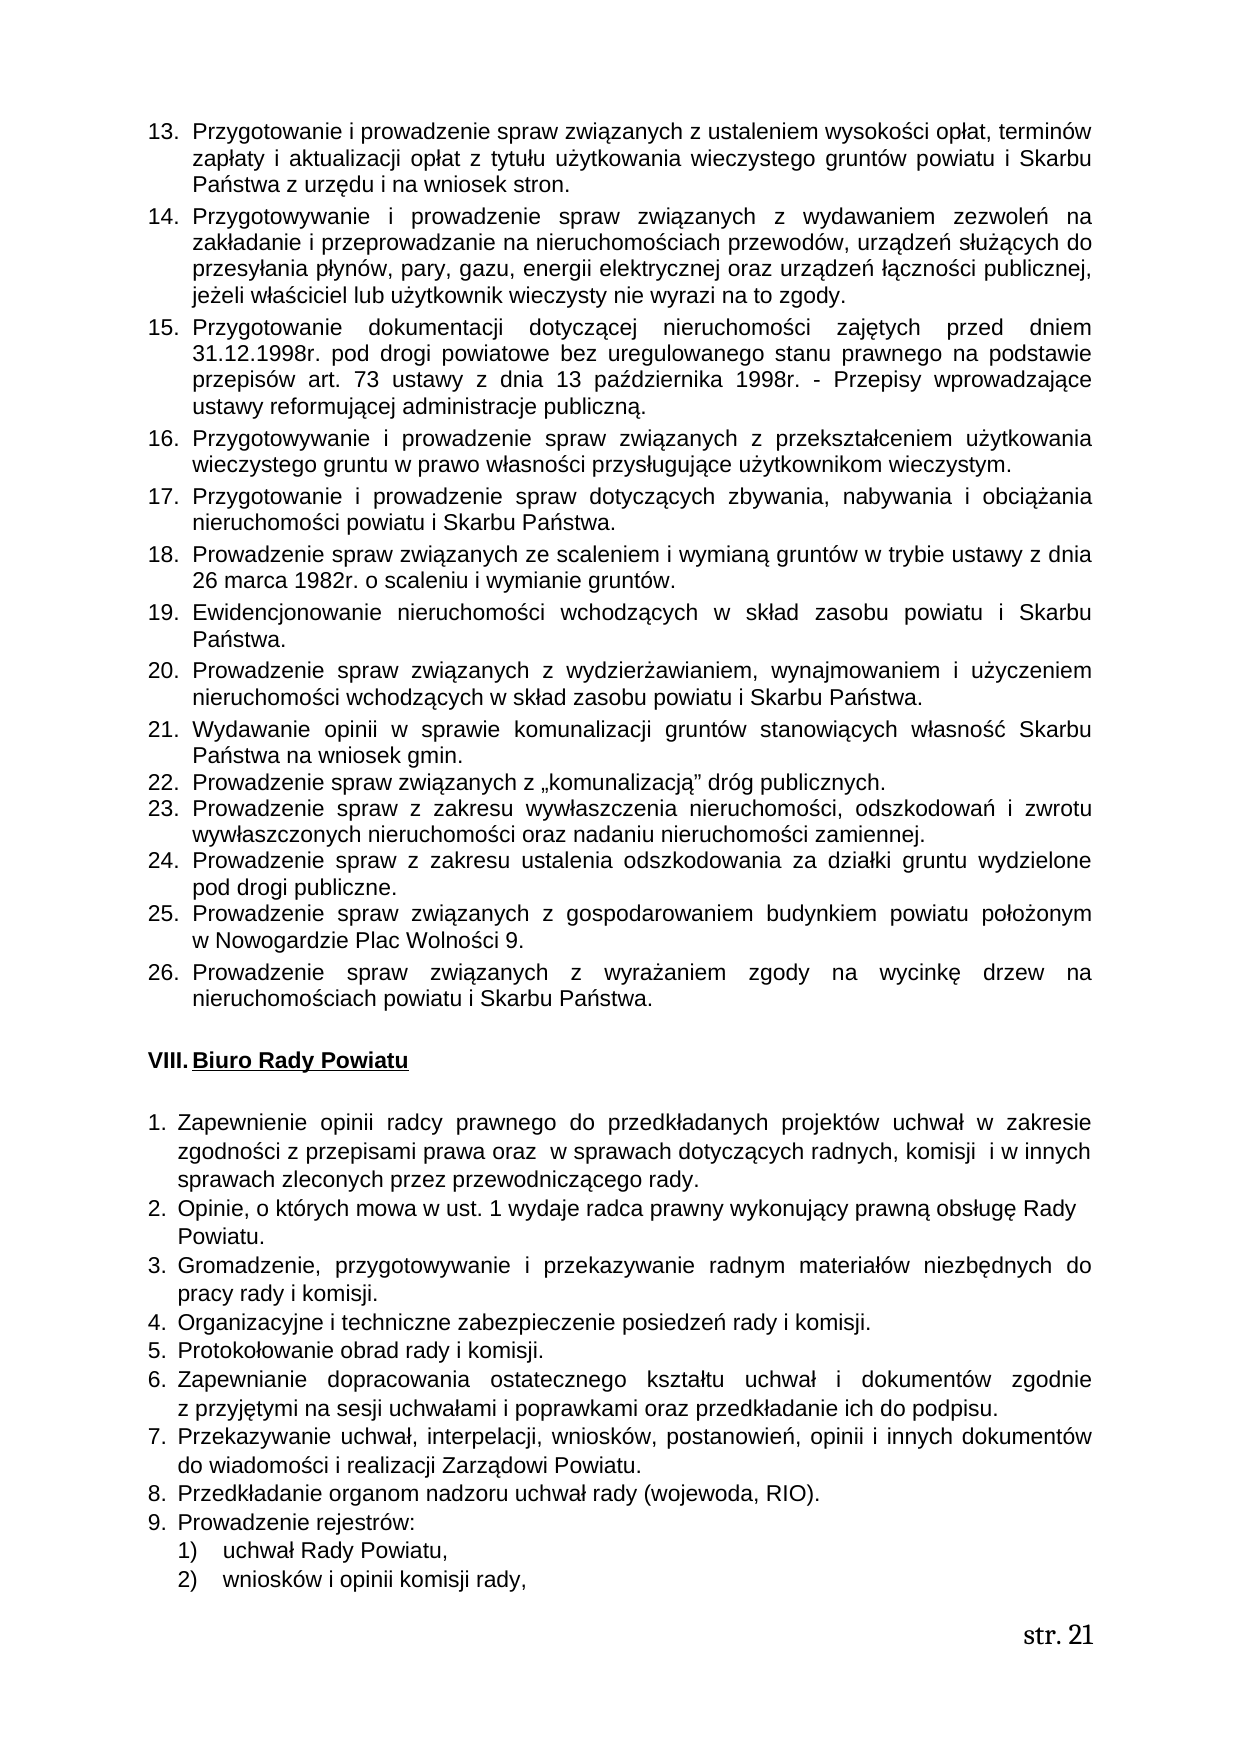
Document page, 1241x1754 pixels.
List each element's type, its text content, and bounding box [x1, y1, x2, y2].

list Przygotowanie dokumentacji dotyczącej nieruchomości zajętych przed dniem 31.12.1998r. pod drogi powiatowe bez uregulowanego stanu prawnego na podstawie przepisów art. 73 ustawy z dnia 13 października 1998r. - Przepisy wprowadzające ustawy reformującej administracje publiczną. [148, 314, 1092, 419]
list Gromadzenie, przygotowywanie i przekazywanie radnym materiałów niezbędnych do pracy rady i komisji. [148, 1250, 1092, 1307]
list Przygotowanie i prowadzenie spraw związanych z ustaleniem wysokości opłat, terminów zapłaty i aktualizacji opłat z tytułu użytkowania wieczystego gruntów powiatu i Skarbu Państwa z urzędu i na wniosek stron. [148, 118, 1092, 197]
list Prowadzenie spraw z zakresu wywłaszczenia nieruchomości, odszkodowań i zwrotu wywłaszczonych nieruchomości oraz nadaniu nieruchomości zamiennej. [148, 795, 1092, 847]
list Prowadzenie spraw związanych z gospodarowaniem budynkiem powiatu położonym w Nowogardzie Plac Wolności 9. [148, 900, 1092, 953]
list Opinie, o których mowa w ust. 1 wydaje radca prawny wykonujący prawną obsługę Rady Powiatu. [148, 1193, 1092, 1250]
list Przygotowywanie i prowadzenie spraw związanych z wydawaniem zezwoleń na zakładanie i przeprowadzanie na nieruchomościach przewodów, urządzeń służących do przesyłania płynów, pary, gazu, energii elektrycznej oraz urządzeń łączności publicznej, jeżeli właściciel lub użytkownik wieczysty nie wyrazi na to zgody. [148, 203, 1092, 308]
list Prowadzenie spraw związanych z wydzierżawianiem, wynajmowaniem i użyczeniem nieruchomości wchodzących w skład zasobu powiatu i Skarbu Państwa. [148, 657, 1092, 710]
list Zapewnianie dopracowania ostatecznego kształtu uchwał i dokumentów zgodnie z przyjętymi na sesji uchwałami i poprawkami oraz przedkładanie ich do podpisu. [148, 1364, 1092, 1422]
list Prowadzenie spraw związanych z wyrażaniem zgody na wycinkę drzew na nieruchomościach powiatu i Skarbu Państwa. [148, 959, 1092, 1011]
list Przygotowanie i prowadzenie spraw dotyczących zbywania, nabywania i obciążania nieruchomości powiatu i Skarbu Państwa. [148, 483, 1092, 536]
list Przygotowywanie i prowadzenie spraw związanych z przekształceniem użytkowania wieczystego gruntu w prawo własności przysługujące użytkownikom wieczystym. [148, 424, 1092, 477]
list uchwał Rady Powiatu, [177, 1536, 1092, 1564]
list Przekazywanie uchwał, interpelacji, wniosków, postanowień, opinii i innych dokumentów do wiadomości i realizacji Zarządowi Powiatu. [148, 1422, 1092, 1479]
list Prowadzenie spraw związanych z „komunalizacją” dróg publicznych. [148, 768, 1092, 795]
list Organizacyjne i techniczne zabezpieczenie posiedzeń rady i komisji. [148, 1307, 1092, 1336]
list Przedkładanie organom nadzoru uchwał rady (wojewoda, RIO). [148, 1479, 1092, 1507]
list Wydawanie opinii w sprawie komunalizacji gruntów stanowiących własność Skarbu Państwa na wniosek gmin. [148, 716, 1092, 768]
list Protokołowanie obrad rady i komisji. [148, 1336, 1092, 1364]
list Ewidencjonowanie nieruchomości wchodzących w skład zasobu powiatu i Skarbu Państwa. [148, 599, 1092, 652]
list Biuro Rady Powiatu [148, 1047, 1092, 1074]
list Zapewnienie opinii radcy prawnego do przedkładanych projektów uchwał w zakresie zgodności z przepisami prawa oraz w sprawach dotyczących radnych, komisji i w innych sprawach zleconych przez przewodniczącego rady. [148, 1108, 1092, 1193]
list wniosków i opinii komisji rady, [177, 1564, 1092, 1593]
list Prowadzenie spraw z zakresu ustalenia odszkodowania za działki gruntu wydzielone pod drogi publiczne. [148, 847, 1092, 900]
list Prowadzenie spraw związanych ze scaleniem i wymianą gruntów w trybie ustawy z dnia 26 marca 1982r. o scaleniu i wymianie gruntów. [148, 541, 1092, 594]
list Prowadzenie rejestrów: [148, 1507, 1092, 1536]
